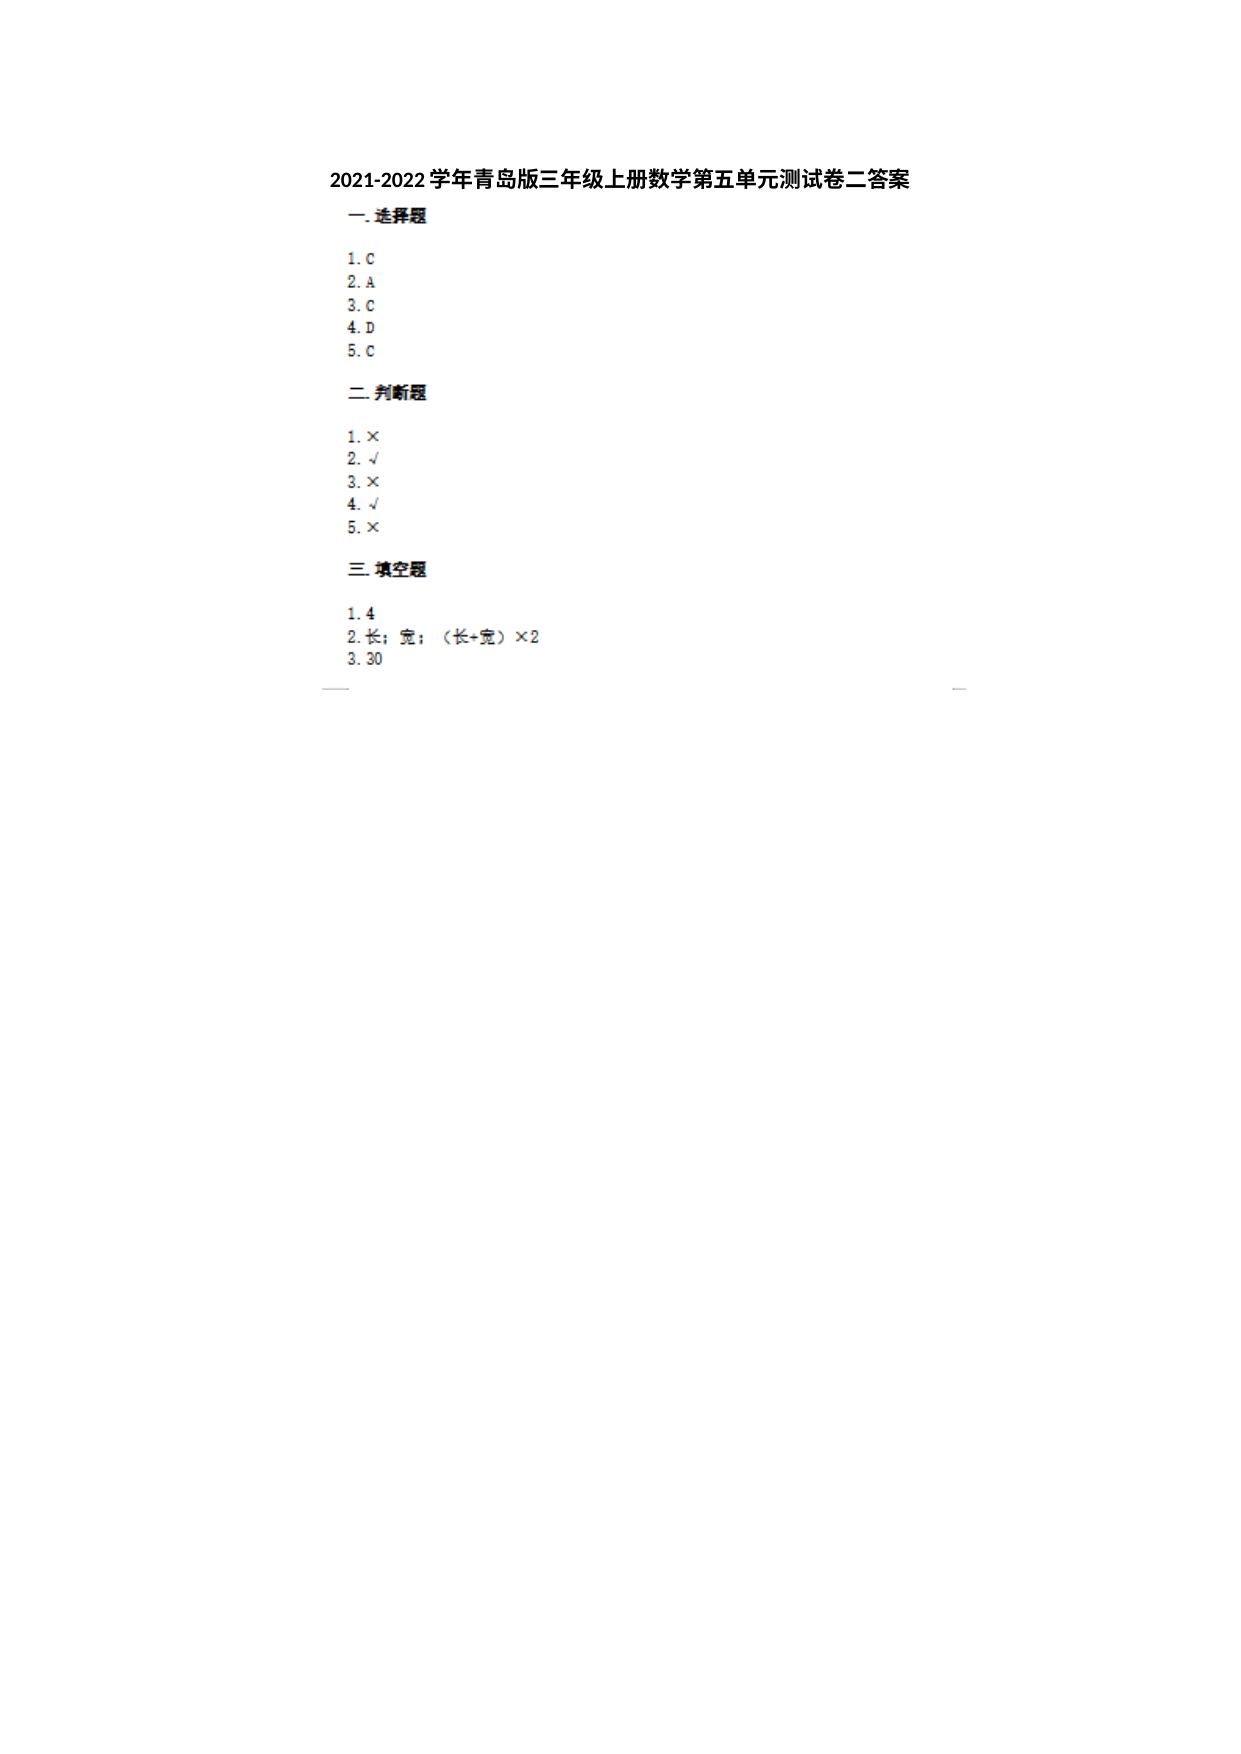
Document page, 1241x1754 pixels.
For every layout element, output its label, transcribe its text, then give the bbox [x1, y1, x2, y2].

text 2021-2022学年青岛版三年级上册数学第五单元测试卷二答案 [187, 162, 1053, 194]
picture [274, 194, 967, 690]
